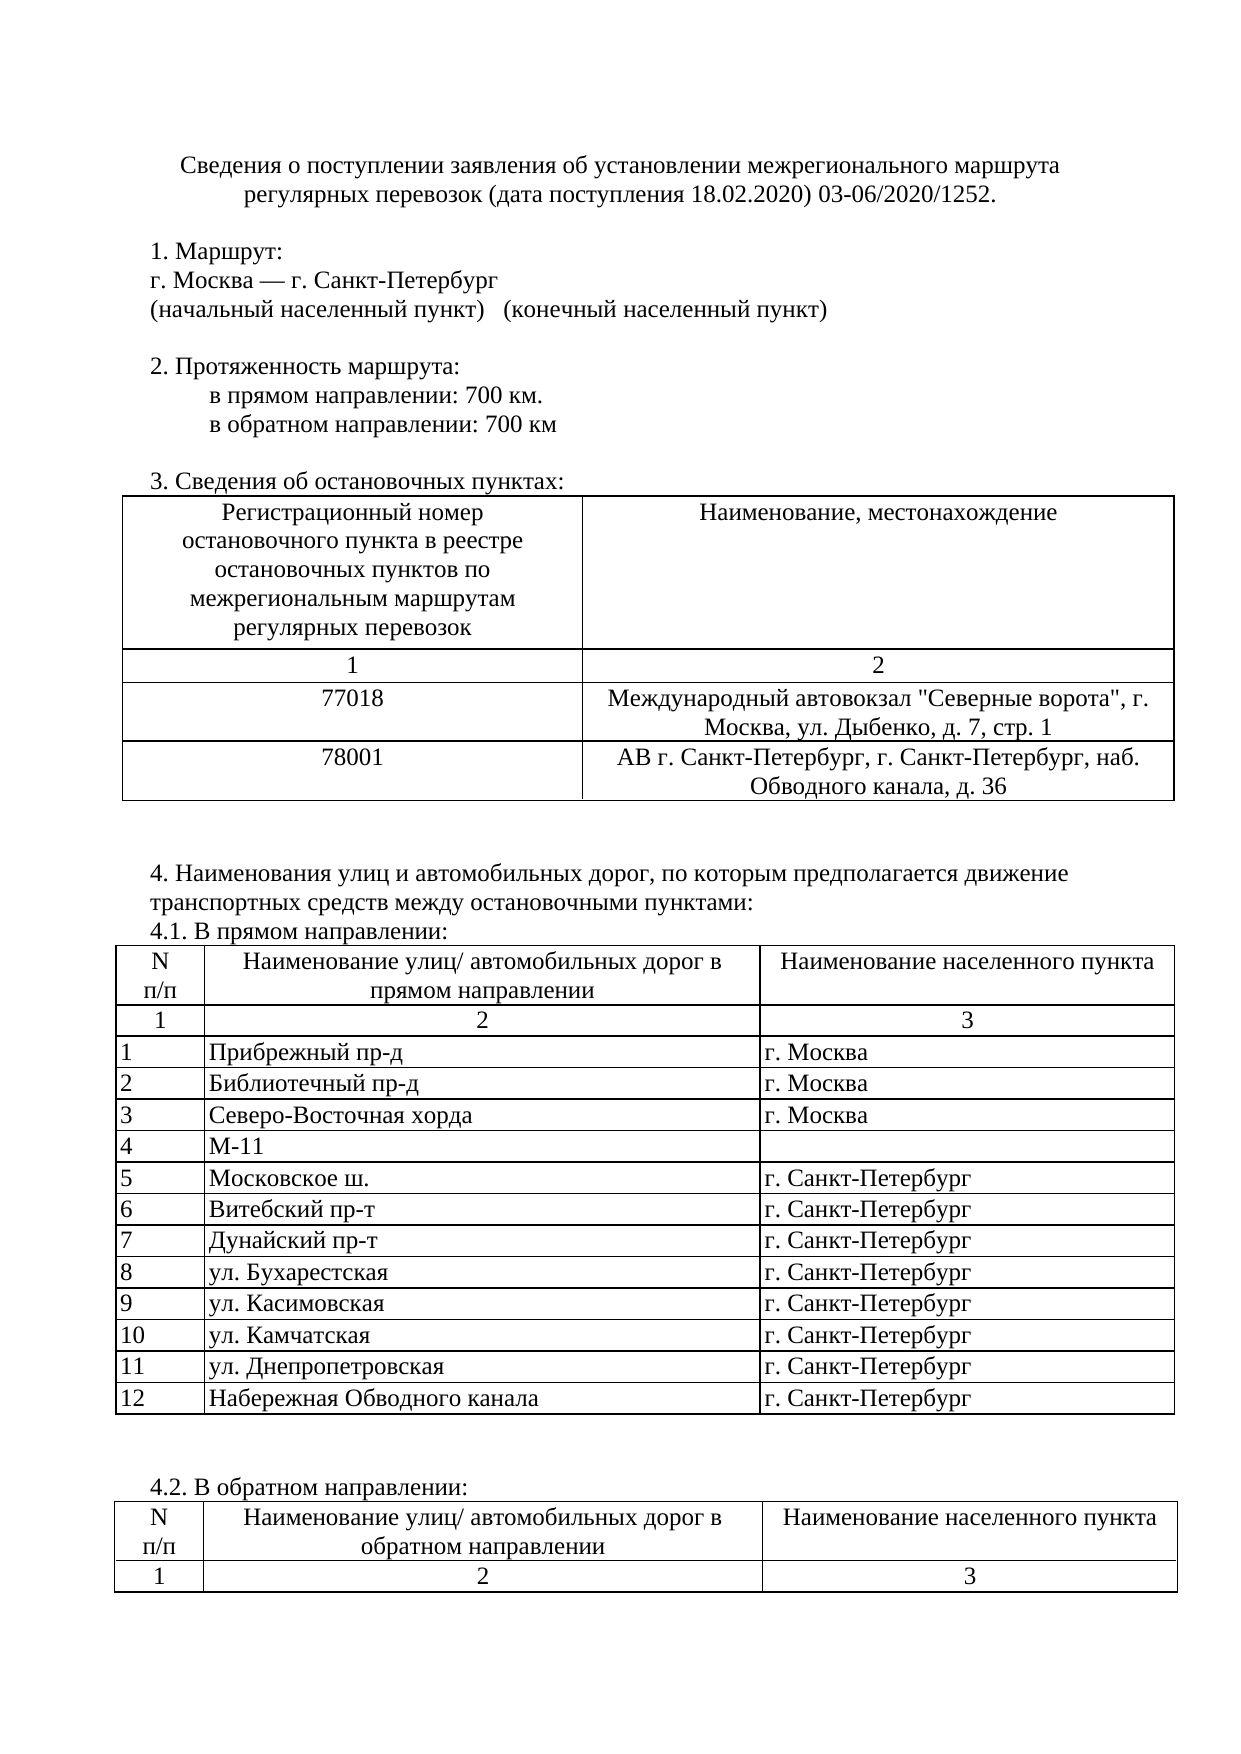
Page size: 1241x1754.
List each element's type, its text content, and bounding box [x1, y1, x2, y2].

table_header Наименование улиц/ автомобильных дорог в обратном направлении [204, 1502, 762, 1560]
table_cell 12 [117, 1383, 204, 1413]
table_cell г. Москва [761, 1068, 1174, 1098]
table_header Наименование населенного пункта [761, 946, 1174, 1004]
table_cell Витебский пр-т [205, 1194, 759, 1224]
table_header Наименование, местонахождение [583, 497, 1173, 648]
table_cell г. Санкт-Петербург [761, 1257, 1174, 1287]
table_cell 3 [763, 1560, 1177, 1591]
table_header Наименование улиц/ автомобильных дорог в прямом направлении [205, 946, 759, 1004]
table_cell г. Санкт-Петербург [761, 1352, 1174, 1381]
table_cell г. Санкт-Петербург [761, 1383, 1174, 1413]
text 2. Протяженность маршрута: [150, 351, 1090, 380]
table_cell 3 [761, 1006, 1174, 1035]
text 1. Маршрут: [150, 236, 1090, 265]
text 4.2. В обратном направлении: [150, 1472, 1090, 1501]
text г. Москва — г. Санкт-Петербург [150, 265, 1090, 294]
table_cell 2 [117, 1068, 204, 1098]
table_cell 2 [205, 1006, 759, 1035]
text 4.1. В прямом направлении: [150, 916, 1090, 945]
text (начальный населенный пункт) (конечный населенный пункт) [150, 294, 1090, 322]
table_cell 1 [115, 1561, 203, 1591]
table_cell г. Москва [761, 1037, 1174, 1067]
table_cell 5 [117, 1163, 204, 1193]
text в обратном направлении: 700 км [150, 409, 1090, 437]
table_cell Северо-Восточная хорда [205, 1100, 759, 1130]
table_cell ул. Днепропетровская [205, 1352, 759, 1381]
table_cell Московское ш. [205, 1163, 759, 1193]
table_cell г. Санкт-Петербург [761, 1194, 1174, 1224]
table_cell г. Санкт-Петербург [761, 1320, 1174, 1350]
table_header Наименование населенного пункта [763, 1502, 1177, 1560]
table_cell 1 [117, 1037, 204, 1067]
table_cell 9 [117, 1289, 204, 1318]
text 4. Наименования улиц и автомобильных дорог, по которым предполагается движение транспортных средств между остановочными пунктами: [150, 858, 1090, 916]
table_cell 7 [117, 1226, 204, 1256]
table_cell г. Санкт-Петербург [761, 1226, 1174, 1256]
text 3. Сведения об остановочных пунктах: [150, 466, 1090, 495]
table_cell ул. Камчатская [205, 1320, 759, 1350]
table_cell 8 [117, 1257, 204, 1287]
table_cell Прибрежный пр-д [205, 1037, 759, 1067]
table_cell М-11 [205, 1131, 759, 1161]
table_cell 78001 [123, 742, 582, 799]
table_cell 6 [117, 1194, 204, 1224]
table_cell г. Москва [761, 1100, 1174, 1130]
table_header N п/п [117, 946, 204, 1004]
table_cell Международный автовокзал "Северные ворота", г. Москва, ул. Дыбенко, д. 7, стр. 1 [583, 683, 1173, 740]
table_cell г. Санкт-Петербург [761, 1289, 1174, 1318]
table_cell 3 [117, 1100, 204, 1130]
table_cell 4 [117, 1131, 204, 1161]
table_cell 2 [204, 1561, 762, 1591]
table_cell ул. Бухарестская [205, 1257, 759, 1287]
table_cell [761, 1131, 1174, 1161]
text Сведения о поступлении заявления об установлении межрегионального маршрута регулярных перевозок (дата поступления 18.02.2020) 03-06/2020/1252. [150, 150, 1090, 207]
table_cell 77018 [123, 683, 582, 740]
table_cell ул. Касимовская [205, 1289, 759, 1318]
table_cell 11 [117, 1352, 204, 1381]
table_header N п/п [115, 1502, 203, 1560]
table_cell Дунайский пр-т [205, 1226, 759, 1256]
table_cell 2 [583, 650, 1173, 681]
table_cell 10 [117, 1320, 204, 1350]
table_cell г. Санкт-Петербург [761, 1163, 1174, 1193]
table_cell Набережная Обводного канала [205, 1383, 759, 1413]
table_cell Библиотечный пр-д [205, 1068, 759, 1098]
table_cell 1 [123, 650, 582, 681]
table_cell АВ г. Санкт-Петербург, г. Санкт-Петербург, наб. Обводного канала, д. 36 [583, 742, 1173, 799]
table_header Регистрационный номер остановочного пункта в реестре остановочных пунктов по межрегиональным маршрутам регулярных перевозок [123, 497, 582, 648]
table_cell 1 [117, 1006, 204, 1035]
text в прямом направлении: 700 км. [150, 380, 1090, 409]
